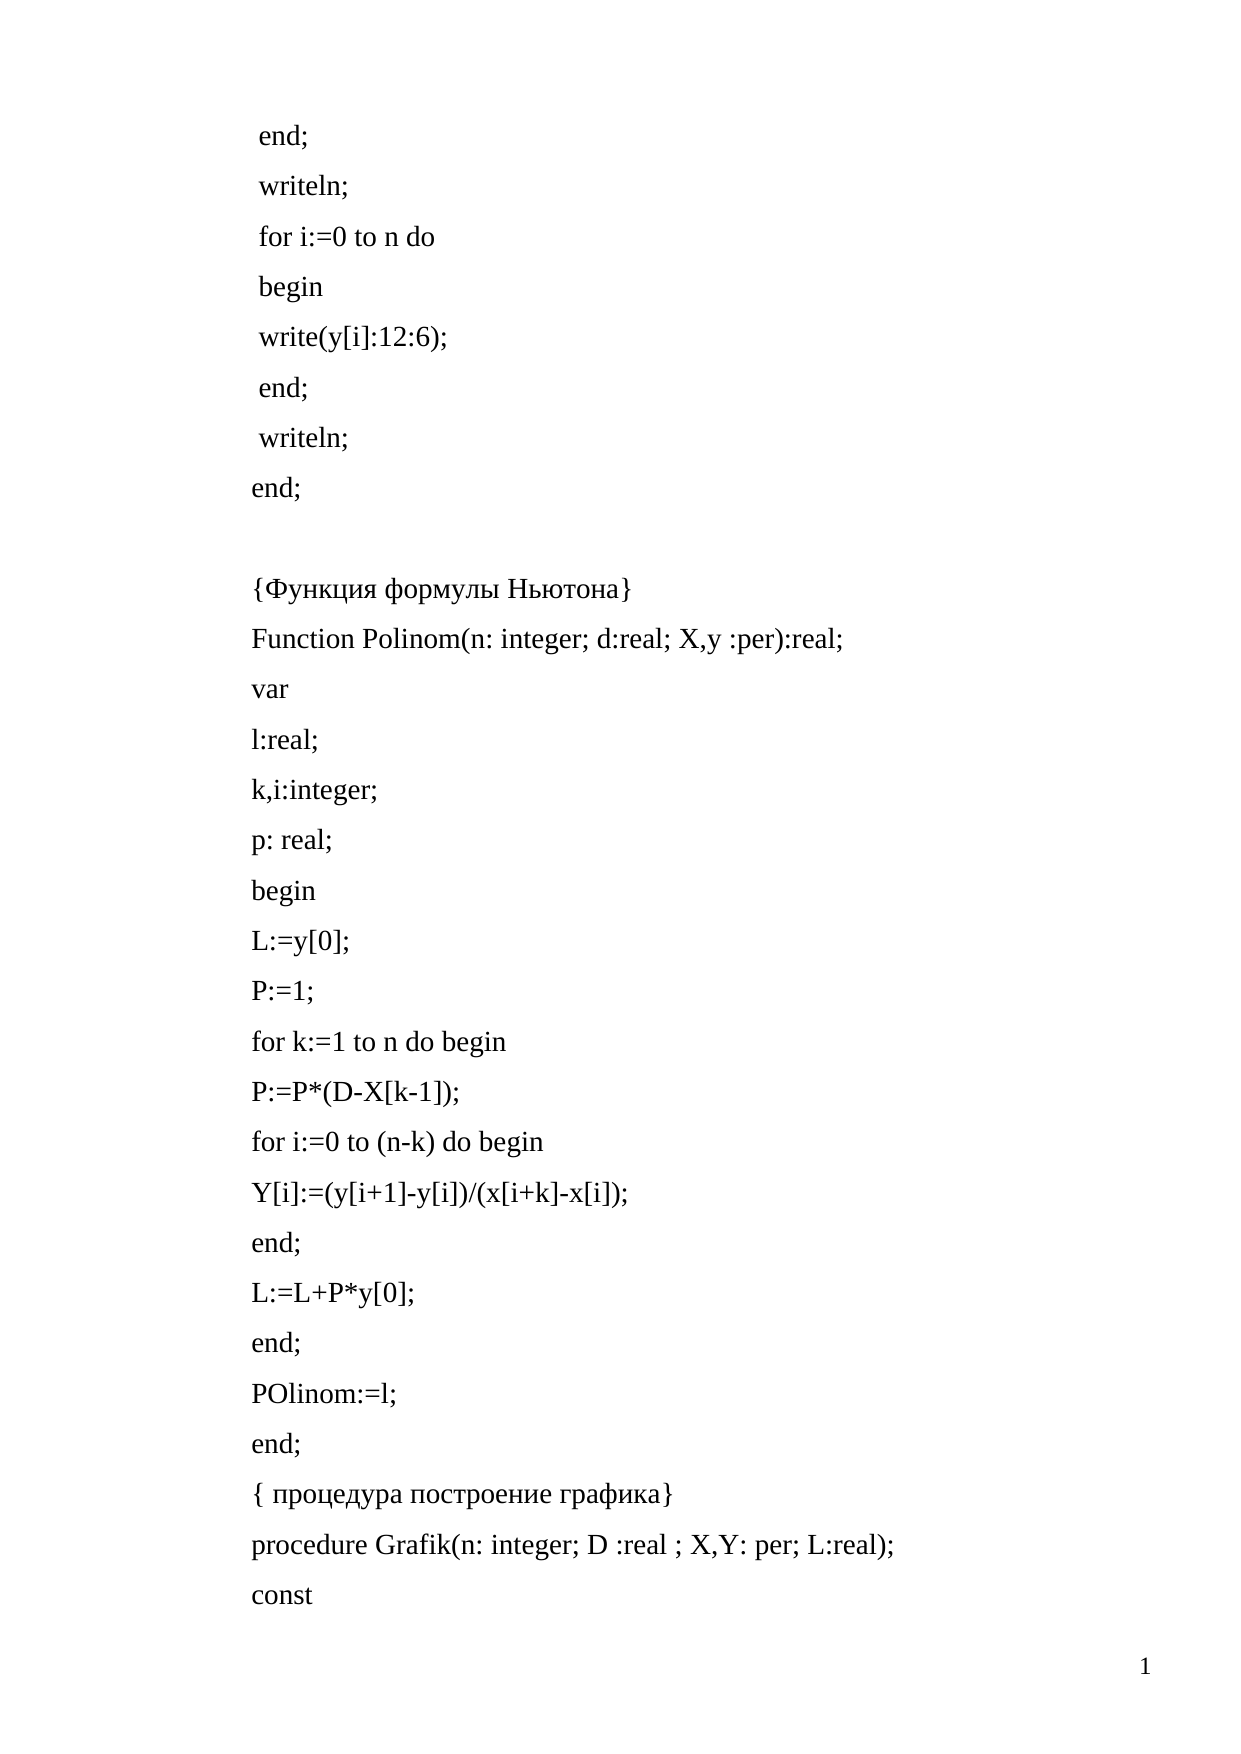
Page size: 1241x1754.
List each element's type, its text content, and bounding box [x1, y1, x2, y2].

text p: real; [177, 822, 1152, 856]
text P:=P*(D-X[k-1]); [177, 1074, 1152, 1108]
text writeln; [177, 420, 1152, 453]
text end; [177, 118, 1152, 152]
text for i:=0 to (n-k) do begin [177, 1124, 1152, 1158]
text k,i:integer; [177, 772, 1152, 806]
text for k:=1 to n do begin [177, 1024, 1152, 1057]
text for i:=0 to n do [177, 219, 1152, 252]
text end; [177, 1225, 1152, 1258]
text POlinom:=l; [177, 1376, 1152, 1409]
text L:=y[0]; [177, 923, 1152, 957]
text write(y[i]:12:6); [177, 319, 1152, 353]
text writeln; [177, 168, 1152, 202]
text {Функция формулы Ньютона} [177, 571, 1152, 604]
text end; [177, 1426, 1152, 1460]
text end; [177, 470, 1152, 504]
text Function Polinom(n: integer; d:real; X,y :per):real; [177, 621, 1152, 655]
text var [177, 672, 1152, 705]
text l:real; [177, 722, 1152, 755]
text begin [177, 873, 1152, 906]
text const [177, 1577, 1152, 1611]
text end; [177, 370, 1152, 403]
text end; [177, 1326, 1152, 1359]
text begin [177, 269, 1152, 303]
text Y[i]:=(y[i+1]-y[i])/(x[i+k]-x[i]); [177, 1175, 1152, 1208]
text P:=1; [177, 973, 1152, 1007]
text { процедура построение графика} [177, 1477, 1152, 1510]
text L:=L+P*y[0]; [177, 1275, 1152, 1309]
text procedure Grafik(n: integer; D :real ; X,Y: per; L:real); [177, 1527, 1152, 1560]
